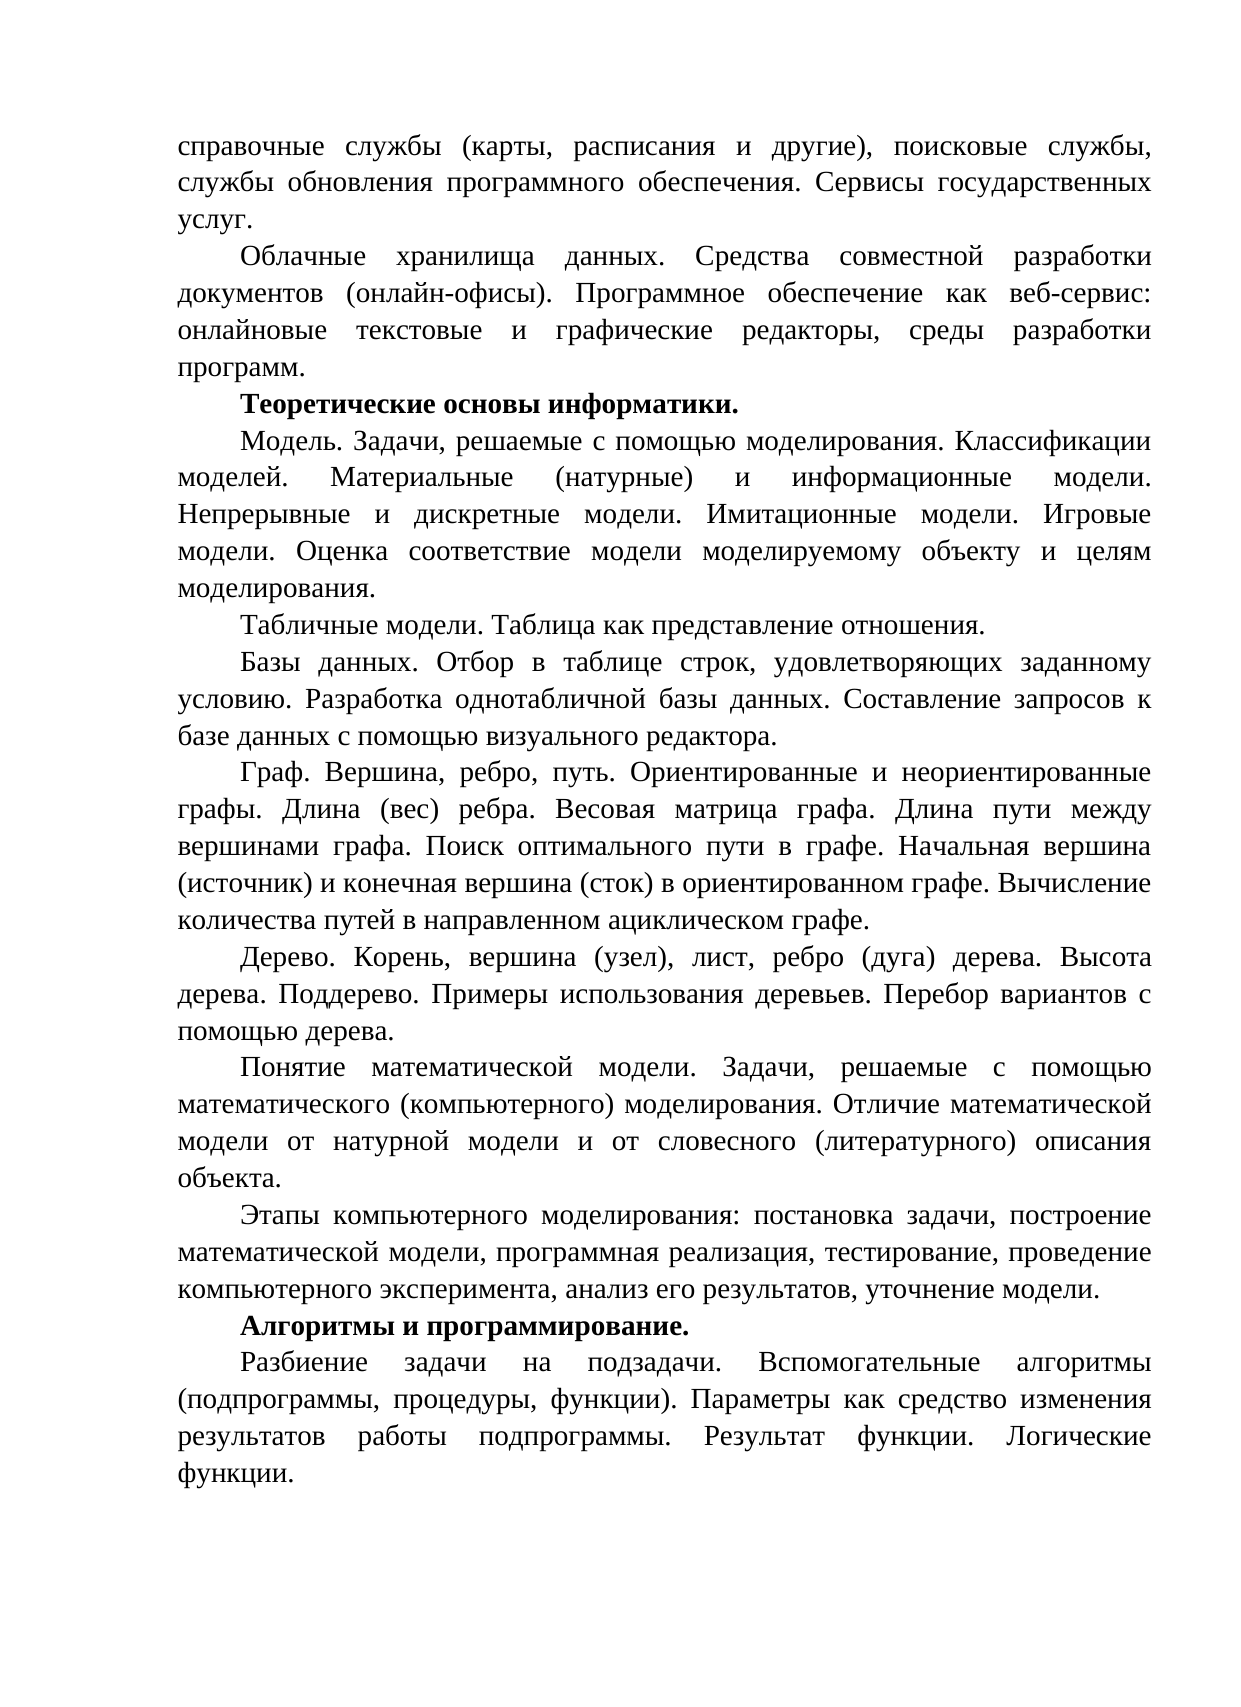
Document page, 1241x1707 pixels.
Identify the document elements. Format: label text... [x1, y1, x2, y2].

text Теоретические основы информатики. [177, 386, 1152, 419]
text Базы данных. Отбор в таблице строк, удовлетворяющих заданному условию. Разработка однотабличной базы данных. Составление запросов к базе данных с помощью визуального редактора. [177, 644, 1152, 751]
text Табличные модели. Таблица как представление отношения. [177, 607, 1152, 641]
text Этапы компьютерного моделирования: постановка задачи, построение математической модели, программная реализация, тестирование, проведение компьютерного эксперимента, анализ его результатов, уточнение модели. [177, 1197, 1152, 1304]
text Алгоритмы и программирование. [177, 1308, 1152, 1341]
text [177, 128, 1152, 235]
text Граф. Вершина, ребро, путь. Ориентированные и неориентированные графы. Длина (вес) ребра. Весовая матрица графа. Длина пути между вершинами графа. Поиск оптимального пути в графе. Начальная вершина (источник) и конечная вершина (сток) в ориентированном графе. Вычисление количества путей в направленном ациклическом графе. [177, 754, 1152, 936]
text Понятие математической модели. Задачи, решаемые с помощью математического (компьютерного) моделирования. Отличие математической модели от натурной модели и от словесного (литературного) описания объекта. [177, 1049, 1152, 1194]
text Дерево. Корень, вершина (узел), лист, ребро (дуга) дерева. Высота дерева. Поддерево. Примеры использования деревьев. Перебор вариантов с помощью дерева. [177, 939, 1152, 1046]
text Разбиение задачи на подзадачи. Вспомогательные алгоритмы (подпрограммы, процедуры, функции). Параметры как средство изменения результатов работы подпрограммы. Результат функции. Логические функции. [177, 1344, 1152, 1489]
text Модель. Задачи, решаемые с помощью моделирования. Классификации моделей. Материальные (натурные) и информационные модели. Непрерывные и дискретные модели. Имитационные модели. Игровые модели. Оценка соответствие модели моделируемому объекту и целям моделирования. [177, 423, 1152, 604]
text Облачные хранилища данных. Средства совместной разработки документов (онлайн-офисы). Программное обеспечение как веб-сервис: онлайновые текстовые и графические редакторы, среды разработки программ. [177, 238, 1152, 382]
